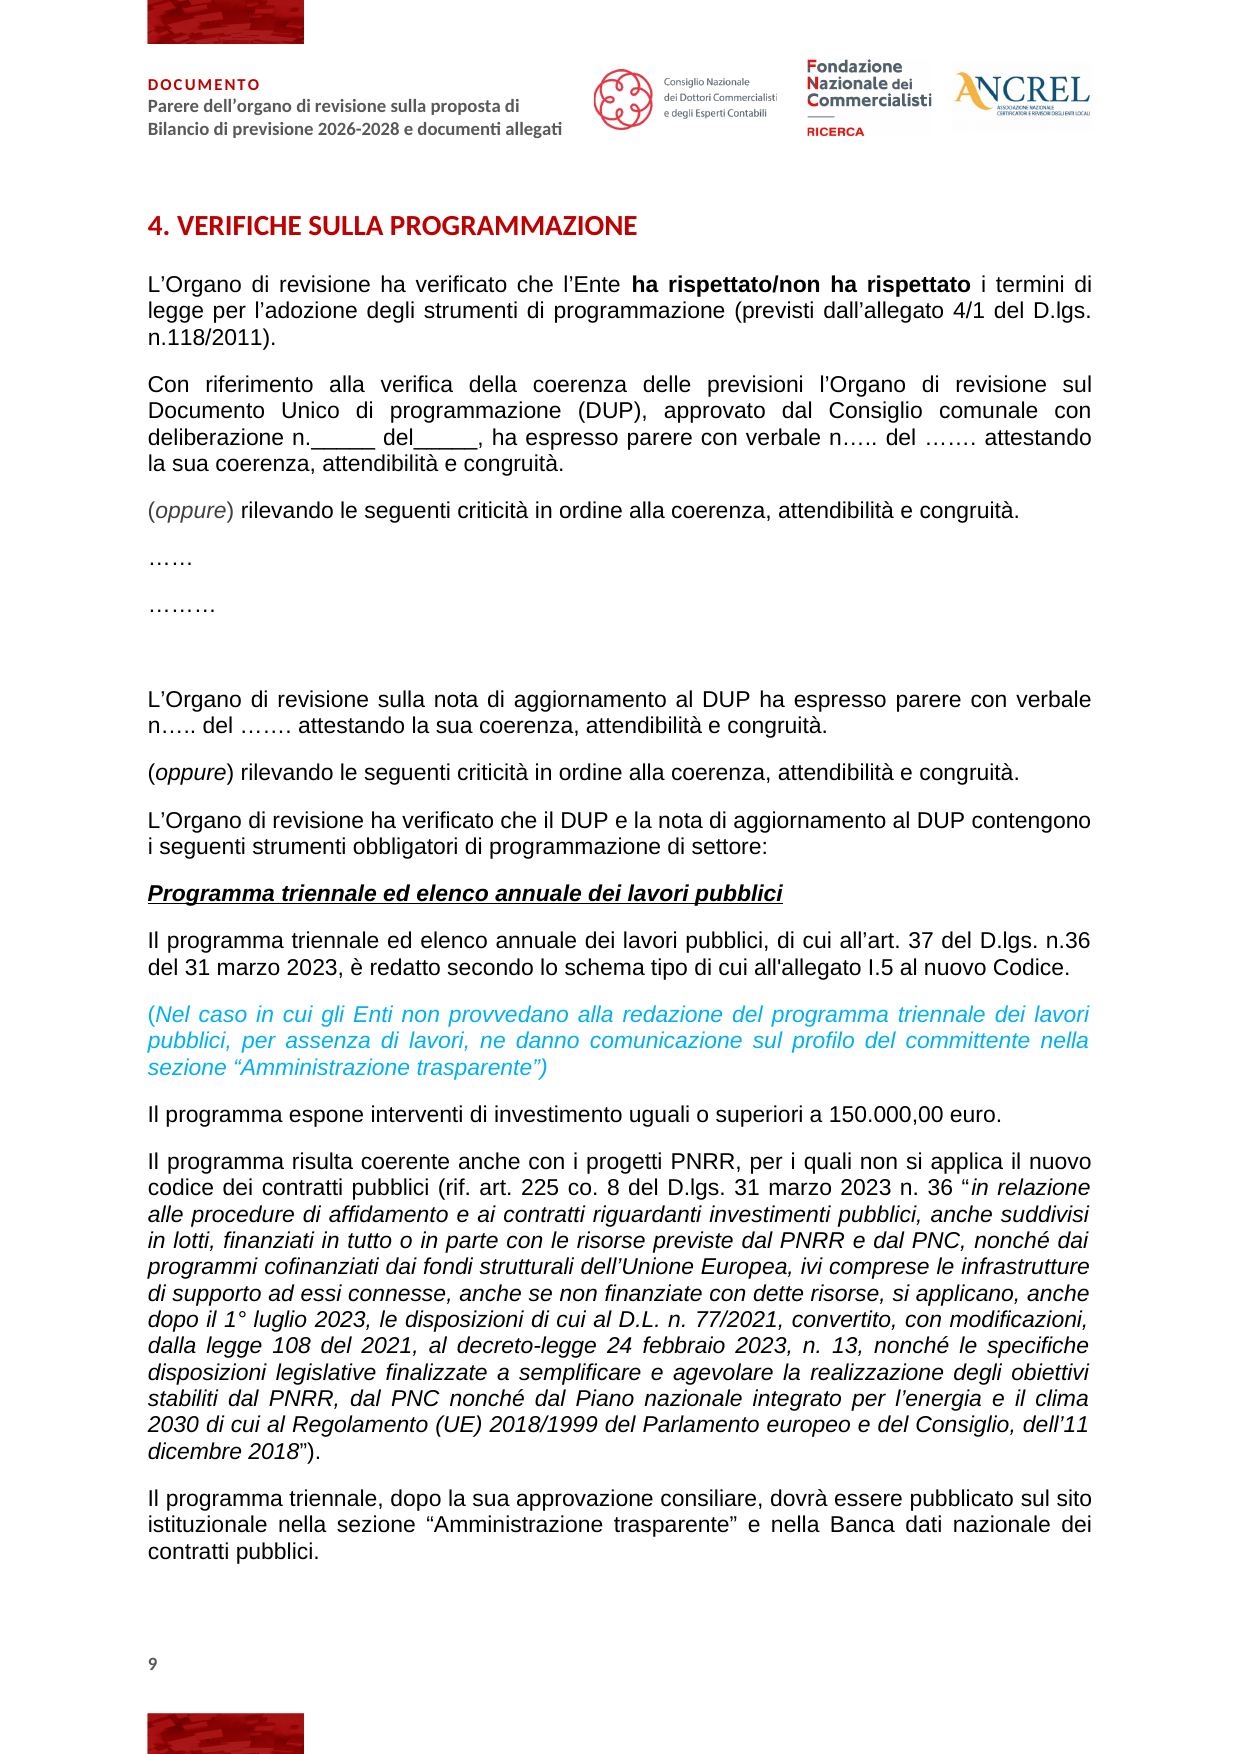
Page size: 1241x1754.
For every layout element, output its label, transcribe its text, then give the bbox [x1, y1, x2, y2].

text Il programma triennale ed elenco annuale dei lavori pubblici, di cui all’art. 37 del D.lgs. n.36 del 31 marzo 2023, è redatto secondo lo schema tipo di cui all'allegato I.5 al nuovo Codice. [147, 927, 1092, 980]
text ……… [148, 591, 1092, 618]
text L’Organo di revisione sulla nota di aggiornamento al DUP ha espresso parere con verbale n….. del ……. attestando la sua coerenza, attendibilità e congruità. [147, 686, 1092, 738]
picture [593, 69, 777, 130]
text (Nel caso in cui gli Enti non provvedano alla redazione del programma triennale dei lavori pubblici, per assenza di lavori, ne danno comunicazione sul profilo del committente nella sezione “Amministrazione trasparente”) [147, 1001, 1092, 1080]
text L’Organo di revisione ha verificato che il DUP e la nota di aggiornamento al DUP contengono i seguenti strumenti obbligatori di programmazione di settore: [147, 807, 1092, 859]
picture [807, 59, 932, 136]
text Programma triennale ed elenco annuale dei lavori pubblici [147, 880, 1092, 906]
text (oppure) rilevando le seguenti criticità in ordine alla coerenza, attendibilità e congruità. [147, 497, 1092, 523]
picture [148, 0, 304, 44]
subtitle 4. VERIFICHE SULLA PROGRAMMAZIONE [148, 207, 1092, 242]
text …… [148, 544, 1092, 571]
text Con riferimento alla verifica della coerenza delle previsioni l’Organo di revisione sul Documento Unico di programmazione (DUP), approvato dal Consiglio comunale con deliberazione n._____ del_____, ha espresso parere con verbale n….. del ……. attestando la sua coerenza, attendibilità e congruità. [147, 371, 1092, 476]
picture [148, 1714, 304, 1754]
text (oppure) rilevando le seguenti criticità in ordine alla coerenza, attendibilità e congruità. [147, 759, 1092, 786]
text L’Organo di revisione ha verificato che l’Ente ha rispettato/non ha rispettato i termini di legge per l’adozione degli strumenti di programmazione (previsti dall’allegato 4/1 del D.lgs. n.118/2011). [147, 271, 1092, 350]
text Il programma espone interventi di investimento uguali o superiori a 150.000,00 euro. [147, 1101, 1092, 1127]
text Il programma triennale, dopo la sua approvazione consiliare, dovrà essere pubblicato sul sito istituzionale nella sezione “Amministrazione trasparente” e nella Banca dati nazionale dei contratti pubblici. [147, 1485, 1092, 1564]
text Il programma risulta coerente anche con i progetti PNRR, per i quali non si applica il nuovo codice dei contratti pubblici (rif. art. 225 co. 8 del D.lgs. 31 marzo 2023 n. 36 “in relazione alle procedure di affidamento e ai contratti riguardanti investimenti pubblici, anche suddivisi in lotti, finanziati in tutto o in parte con le risorse previste dal PNRR e dal PNC, nonché dai programmi cofinanziati dai fondi strutturali dell’Unione Europea, ivi comprese le infrastrutture di supporto ad essi connesse, anche se non finanziate con dette risorse, si applicano, anche dopo il 1° luglio 2023, le disposizioni di cui al D.L. n. 77/2021, convertito, con modificazioni, dalla legge 108 del 2021, al decreto-legge 24 febbraio 2023, n. 13, nonché le specifiche disposizioni legislative finalizzate a semplificare e agevolare la realizzazione degli obiettivi stabiliti dal PNRR, dal PNC nonché dal Piano nazionale integrato per l’energia e il clima 2030 di cui al Regolamento (UE) 2018/1999 del Parlamento europeo e del Consiglio, dell’11 dicembre 2018”). [147, 1148, 1092, 1464]
picture [951, 62, 1094, 131]
